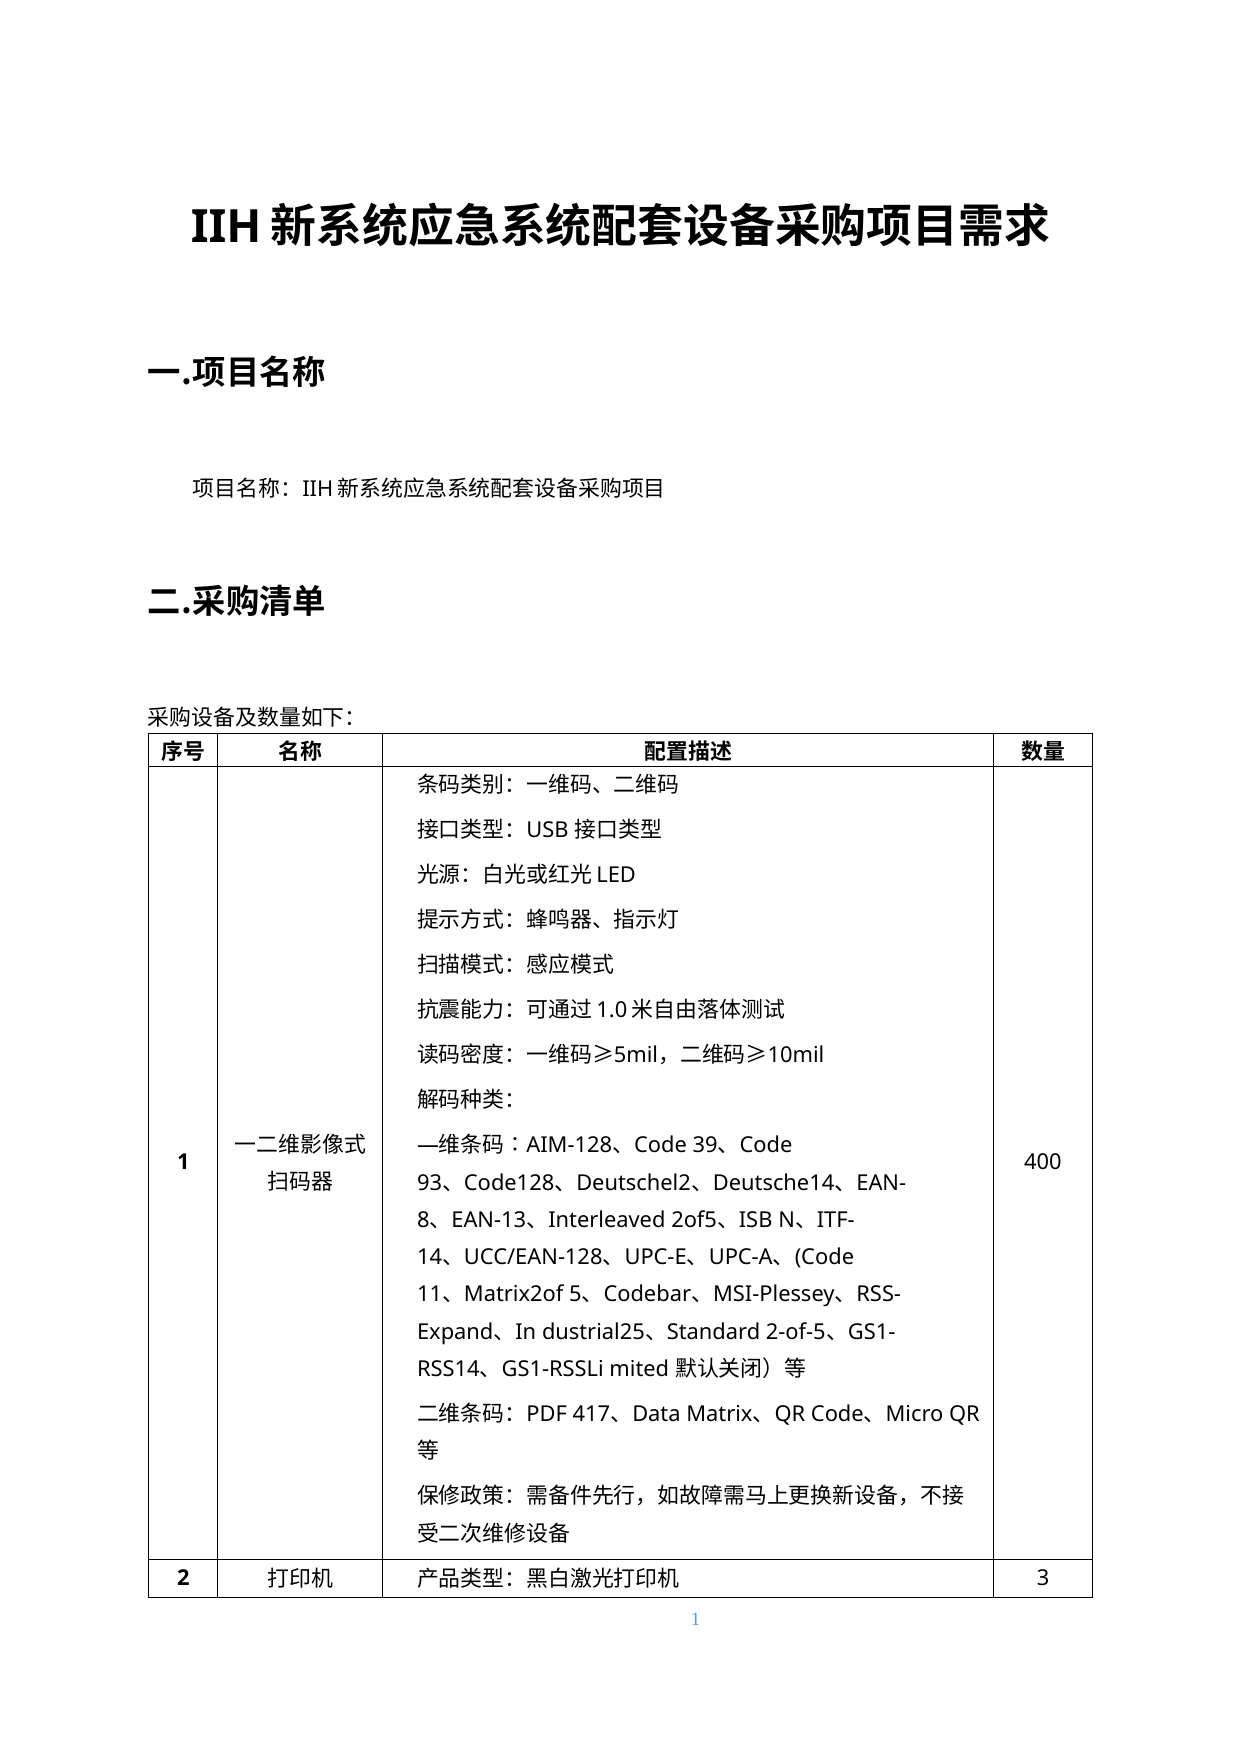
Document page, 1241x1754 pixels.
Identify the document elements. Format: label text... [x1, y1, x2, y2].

table_cell 条码类别：一维码、二维码 接口类型：USB 接口类型 光源：白光或红光LED 提示方式：蜂鸣器、指示灯 扫描模式：感应模式 抗震能力：可通过1.0米自由落体测试 读码密度：一维码≥5mil，二维码≥10mil 解码种类： —维条码∶AIM-128、Code 39、Code 93、Code128、Deutschel2、Deutsche14、EAN-8、EAN-13、Interleaved 2of5、ISB N、ITF-14、UCC/EAN-128、UPC-E、UPC-A、(Code 11、Matrix2of 5、Codebar、MSI-Plessey、RSS-Expand、In dustrial25、Standard 2-of-5、GS1-RSS14、GS1-RSSLi mited 默认关闭）等 二维条码：PDF 417、Data Matrix、QR Code、Micro QR等 保修政策：需备件先行，如故障需马上更换新设备，不接受二次维修设备 [383, 767, 993, 1559]
text IIH新系统应急系统配套设备采购项目需求 [148, 174, 1092, 272]
subtitle 采购清单 [148, 567, 1092, 632]
text 项目名称：IIH新系统应急系统配套设备采购项目 [193, 471, 1092, 503]
table_cell 打印机 [218, 1560, 382, 1597]
table_cell 1 [149, 767, 217, 1559]
table_header 名称 [218, 734, 382, 766]
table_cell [383, 1560, 993, 1597]
table_header 数量 [994, 734, 1092, 766]
table_header 配置描述 [383, 734, 993, 766]
subtitle 项目名称 [148, 338, 1092, 403]
table_cell 2 [149, 1560, 217, 1597]
text 采购设备及数量如下： [148, 700, 1092, 732]
table_cell 400 [994, 767, 1092, 1559]
table_cell 一二维影像式 扫码器 [218, 767, 382, 1559]
table_cell 3 [994, 1560, 1092, 1597]
table_header 序号 [149, 734, 217, 766]
